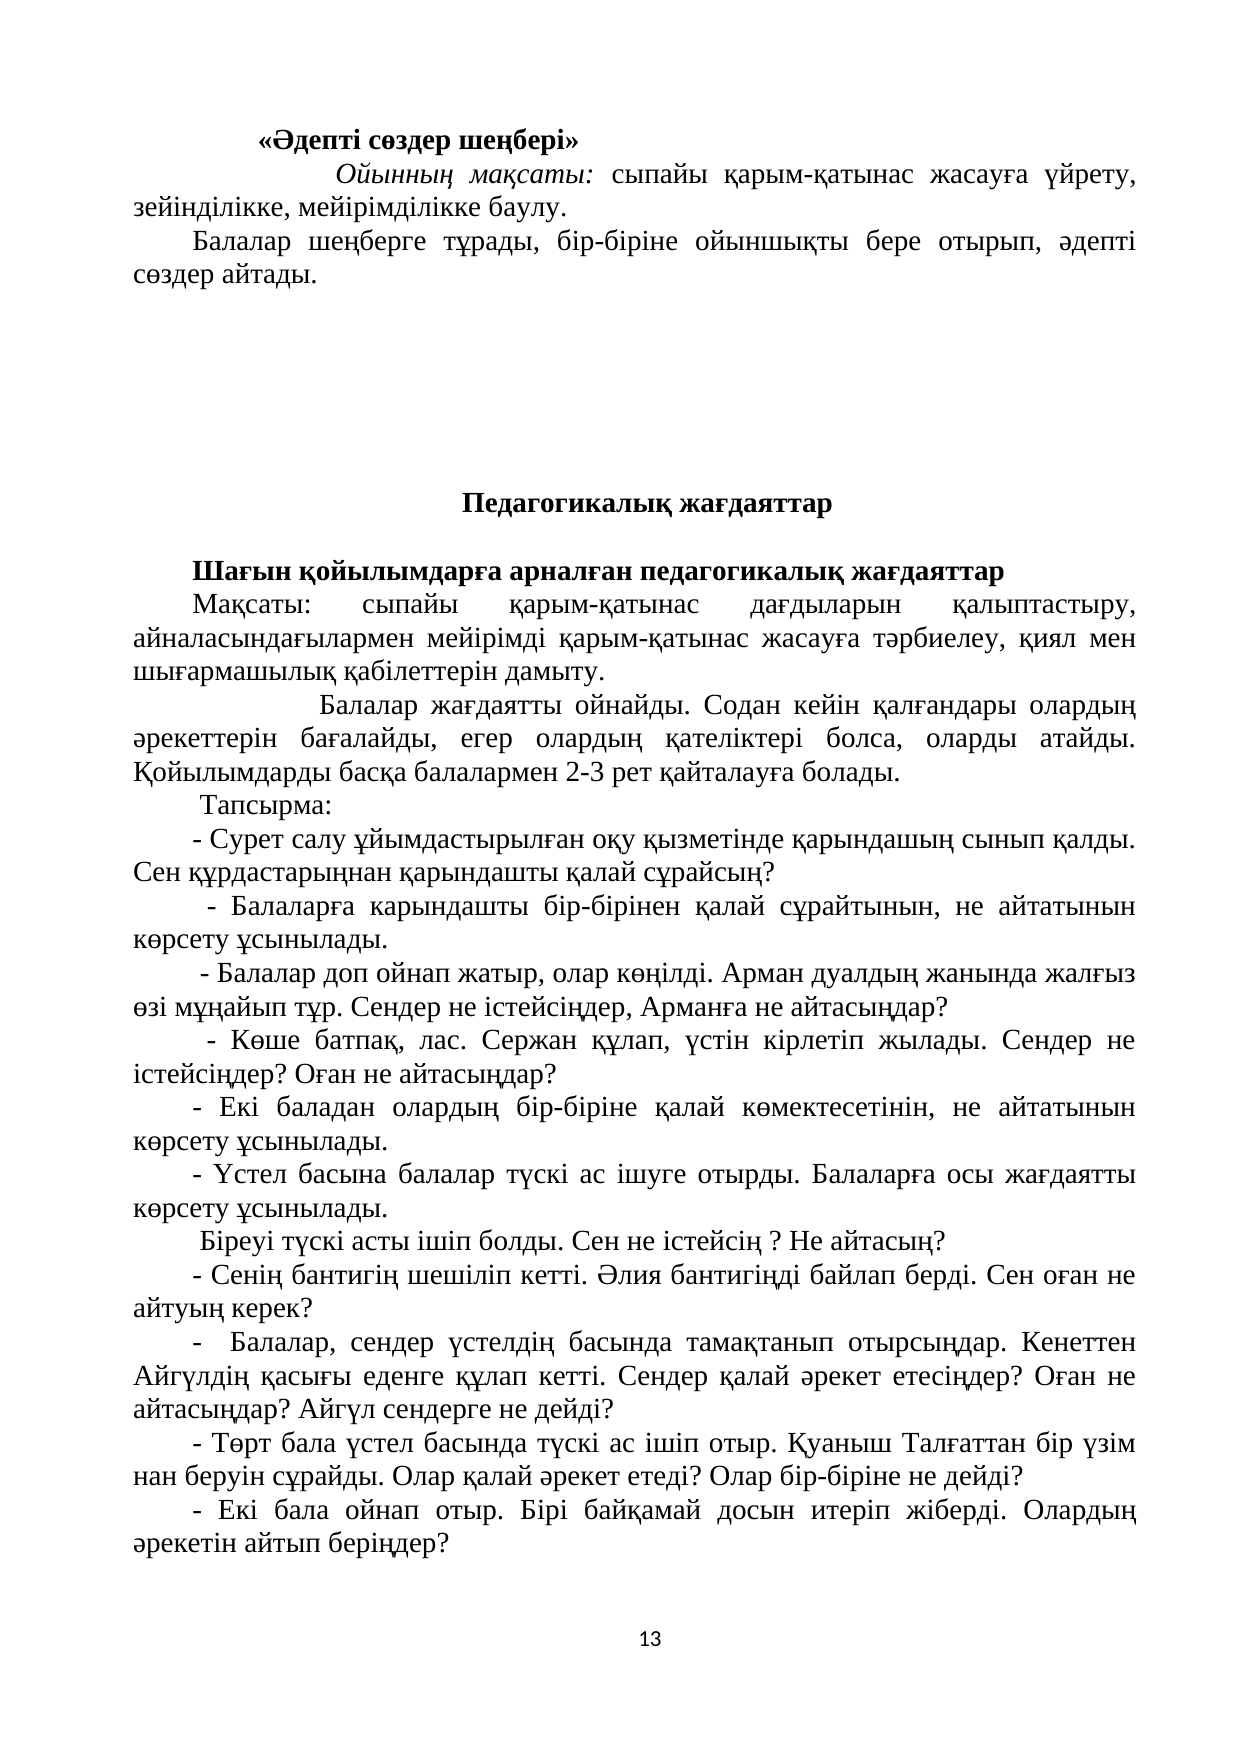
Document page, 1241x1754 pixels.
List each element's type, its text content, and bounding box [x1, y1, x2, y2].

text «Әдепті сөздер шеңбері» [133, 122, 1137, 156]
text - Екі баладан олардың бір-біріне қалай көмектесетінін, не айтатынын көрсету ұсынылады. [133, 1089, 1137, 1156]
list Балалар шеңберге тұрады, бір-біріне ойыншықты бере отырып, әдепті сөздер айтады. [133, 223, 1137, 290]
text - Үстел басына балалар түскі ас ішуге отырды. Балаларға осы жағдаятты көрсету ұсынылады. [133, 1156, 1137, 1223]
text Біреуі түскі асты ішіп болды. Сен не істейсің ? Не айтасың? [133, 1223, 1137, 1257]
text Балалар жағдаятты ойнайды. Содан кейін қалғандары олардың әрекеттерін бағалайды, егер олардың қателіктері болса, оларды атайды. Қойылымдарды басқа балалармен 2-3 рет қайталауға болады. [133, 687, 1137, 787]
text - Сенің бантигің шешіліп кетті. Әлия бантигіңді байлап берді. Сен оған не айтуың керек? [133, 1257, 1137, 1324]
text - Сурет салу ұйымдастырылған оқу қызметінде қарындашың сынып қалды. Сен құрдастарыңнан қарындашты қалай сұрайсың? [133, 821, 1137, 888]
text - Төрт бала үстел басында түскі ас ішіп отыр. Қуаныш Талғаттан бір үзім нан беруін сұрайды. Олар қалай әрекет етеді? Олар бір-біріне не дейді? [133, 1425, 1137, 1492]
text Тапсырма: [133, 787, 1137, 821]
text - Екі бала ойнап отыр. Бірі байқамай досын итеріп жіберді. Олардың әрекетін айтып беріңдер? [133, 1492, 1137, 1559]
text - Көше батпақ, лас. Сержан құлап, үстін кірлетіп жылады. Сендер не істейсіңдер? Оған не айтасыңдар? [133, 1022, 1137, 1089]
text Шағын қойылымдарға арналған педагогикалық жағдаяттар [133, 553, 1137, 586]
text - Балаларға карындашты бір-бірінен қалай сұрайтынын, не айтатынын көрсету ұсынылады. [133, 888, 1137, 955]
text Педагогикалық жағдаяттар [133, 486, 1137, 519]
text - Балалар, сендер үстелдің басында тамақтанып отырсыңдар. Кенеттен Айгүлдің қасығы еденге құлап кетті. Сендер қалай әрекет етесіңдер? Оған не айтасыңдар? Айгүл сендерге не дейді? [133, 1324, 1137, 1425]
text Мақсаты: сыпайы қарым-қатынас дағдыларын қалыптастыру, айналасындағылармен мейірімді қарым-қатынас жасауға тәрбиелеу, қиял мен шығармашылық қабілеттерін дамыту. [133, 586, 1137, 687]
list Ойынның мақсаты: сыпайы қарым-қатынас жасауға үйрету, зейінділікке, мейірімділікке баулу. [133, 156, 1137, 223]
text - Балалар доп ойнап жатыр, олар көңілді. Арман дуалдың жанында жалғыз өзі мұңайып тұр. Сендер не істейсіңдер, Арманға не айтасыңдар? [133, 955, 1137, 1022]
